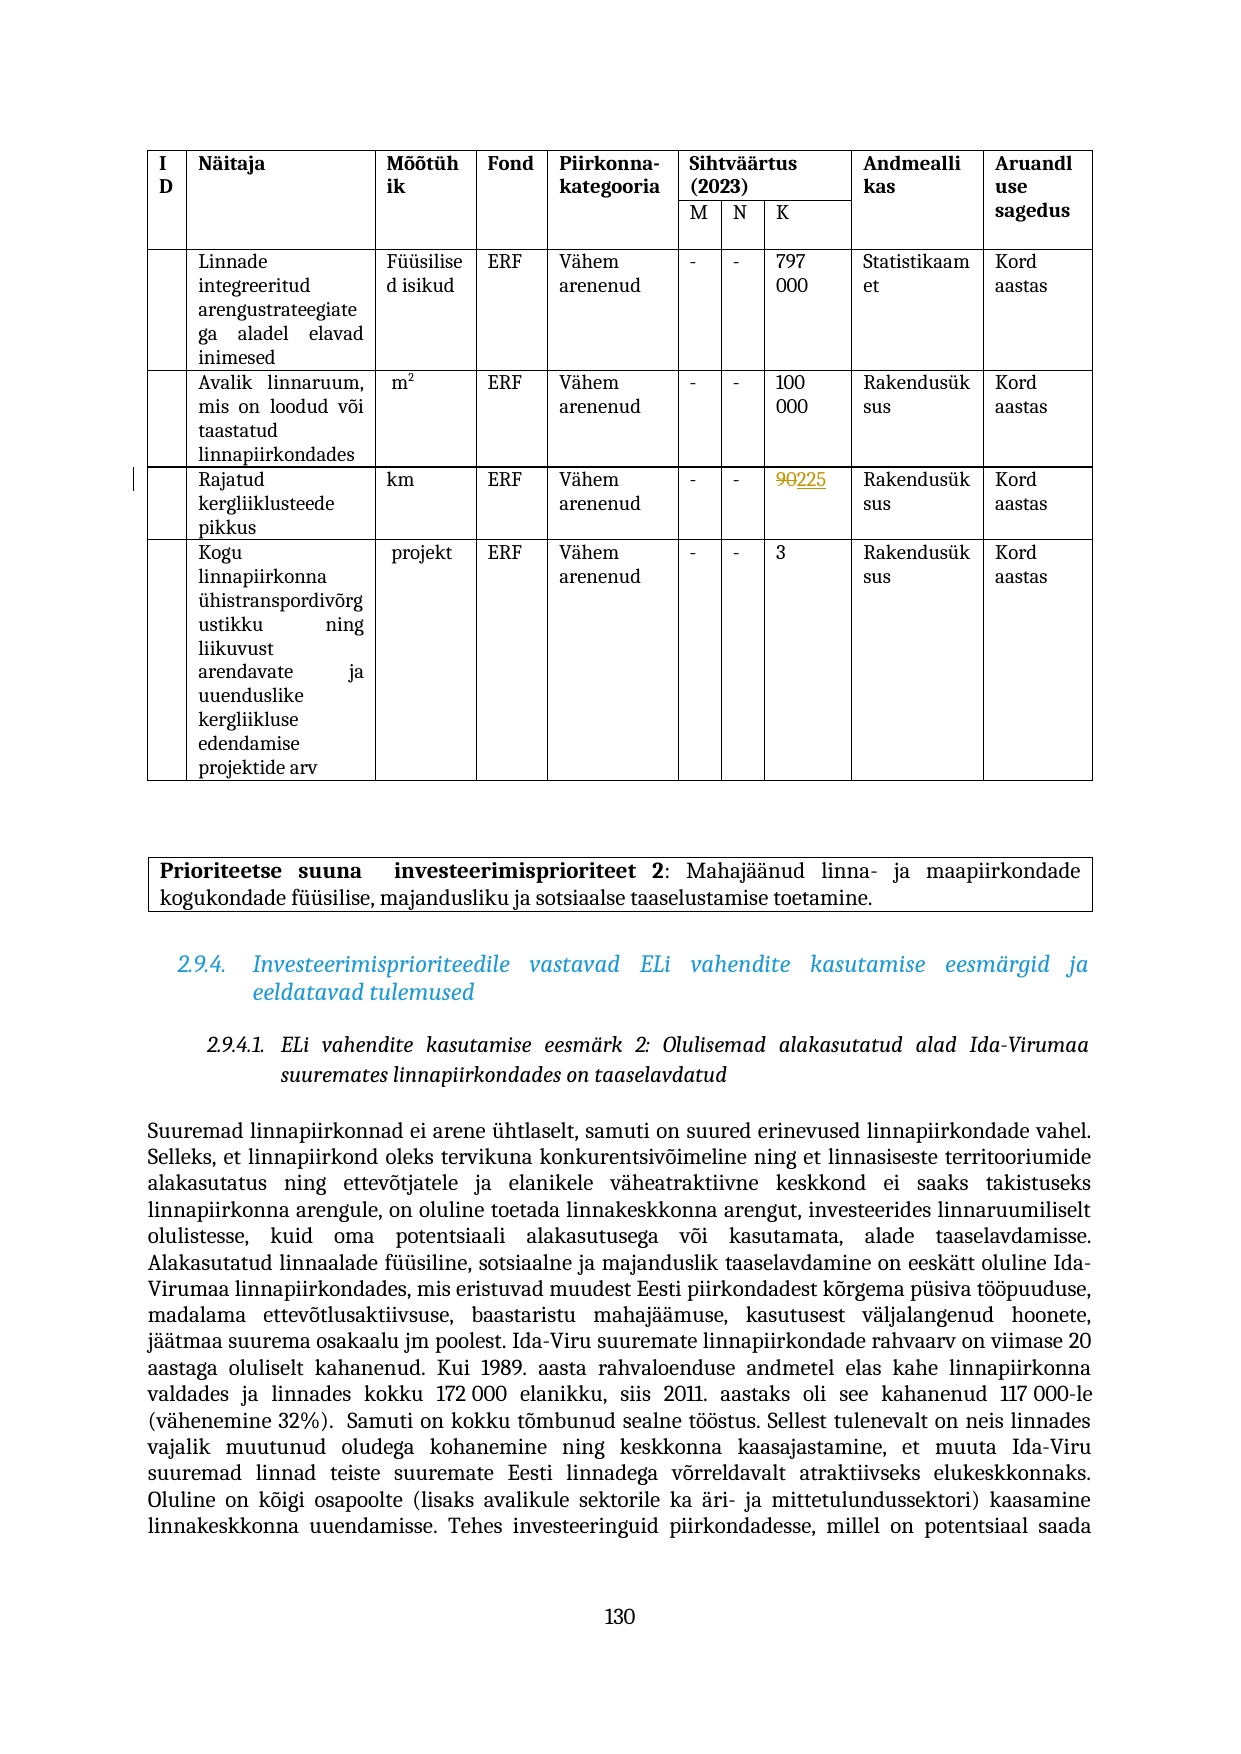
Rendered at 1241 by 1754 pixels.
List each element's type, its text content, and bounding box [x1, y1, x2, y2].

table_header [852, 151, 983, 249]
list ELi vahendite kasutamise eesmärk 2: Olulisemad alakasutatud alad Ida-Virumaa suuremates linnapiirkondades on taaselavdatud [207, 1032, 1092, 1089]
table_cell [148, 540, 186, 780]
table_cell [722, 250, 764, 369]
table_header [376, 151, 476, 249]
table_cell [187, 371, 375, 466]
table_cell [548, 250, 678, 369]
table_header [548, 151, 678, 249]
list Investeerimisprioriteedile vastavad ELi vahendite kasutamise eesmärgid ja eeldatavad tulemused [177, 949, 1092, 1007]
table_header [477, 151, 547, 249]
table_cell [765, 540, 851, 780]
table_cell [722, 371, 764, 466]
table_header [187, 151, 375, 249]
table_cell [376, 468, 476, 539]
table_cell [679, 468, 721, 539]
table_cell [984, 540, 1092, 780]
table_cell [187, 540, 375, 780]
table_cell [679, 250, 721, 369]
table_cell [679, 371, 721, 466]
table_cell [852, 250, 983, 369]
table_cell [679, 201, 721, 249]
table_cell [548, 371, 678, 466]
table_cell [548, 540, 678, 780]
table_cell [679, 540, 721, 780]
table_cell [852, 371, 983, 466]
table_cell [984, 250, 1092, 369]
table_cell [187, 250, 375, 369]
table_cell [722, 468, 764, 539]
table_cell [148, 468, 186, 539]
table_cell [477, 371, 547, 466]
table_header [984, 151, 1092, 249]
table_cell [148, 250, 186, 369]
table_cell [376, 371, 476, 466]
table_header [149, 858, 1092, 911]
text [148, 1117, 1092, 1539]
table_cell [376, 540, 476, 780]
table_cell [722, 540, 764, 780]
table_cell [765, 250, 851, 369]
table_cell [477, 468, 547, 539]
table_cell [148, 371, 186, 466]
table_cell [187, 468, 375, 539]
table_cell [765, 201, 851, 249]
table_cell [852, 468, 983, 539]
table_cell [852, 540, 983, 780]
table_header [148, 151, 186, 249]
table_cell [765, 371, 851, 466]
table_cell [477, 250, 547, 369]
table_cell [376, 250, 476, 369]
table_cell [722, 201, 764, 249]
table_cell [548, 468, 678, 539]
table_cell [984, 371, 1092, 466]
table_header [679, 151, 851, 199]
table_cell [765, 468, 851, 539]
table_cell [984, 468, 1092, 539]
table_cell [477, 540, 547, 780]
